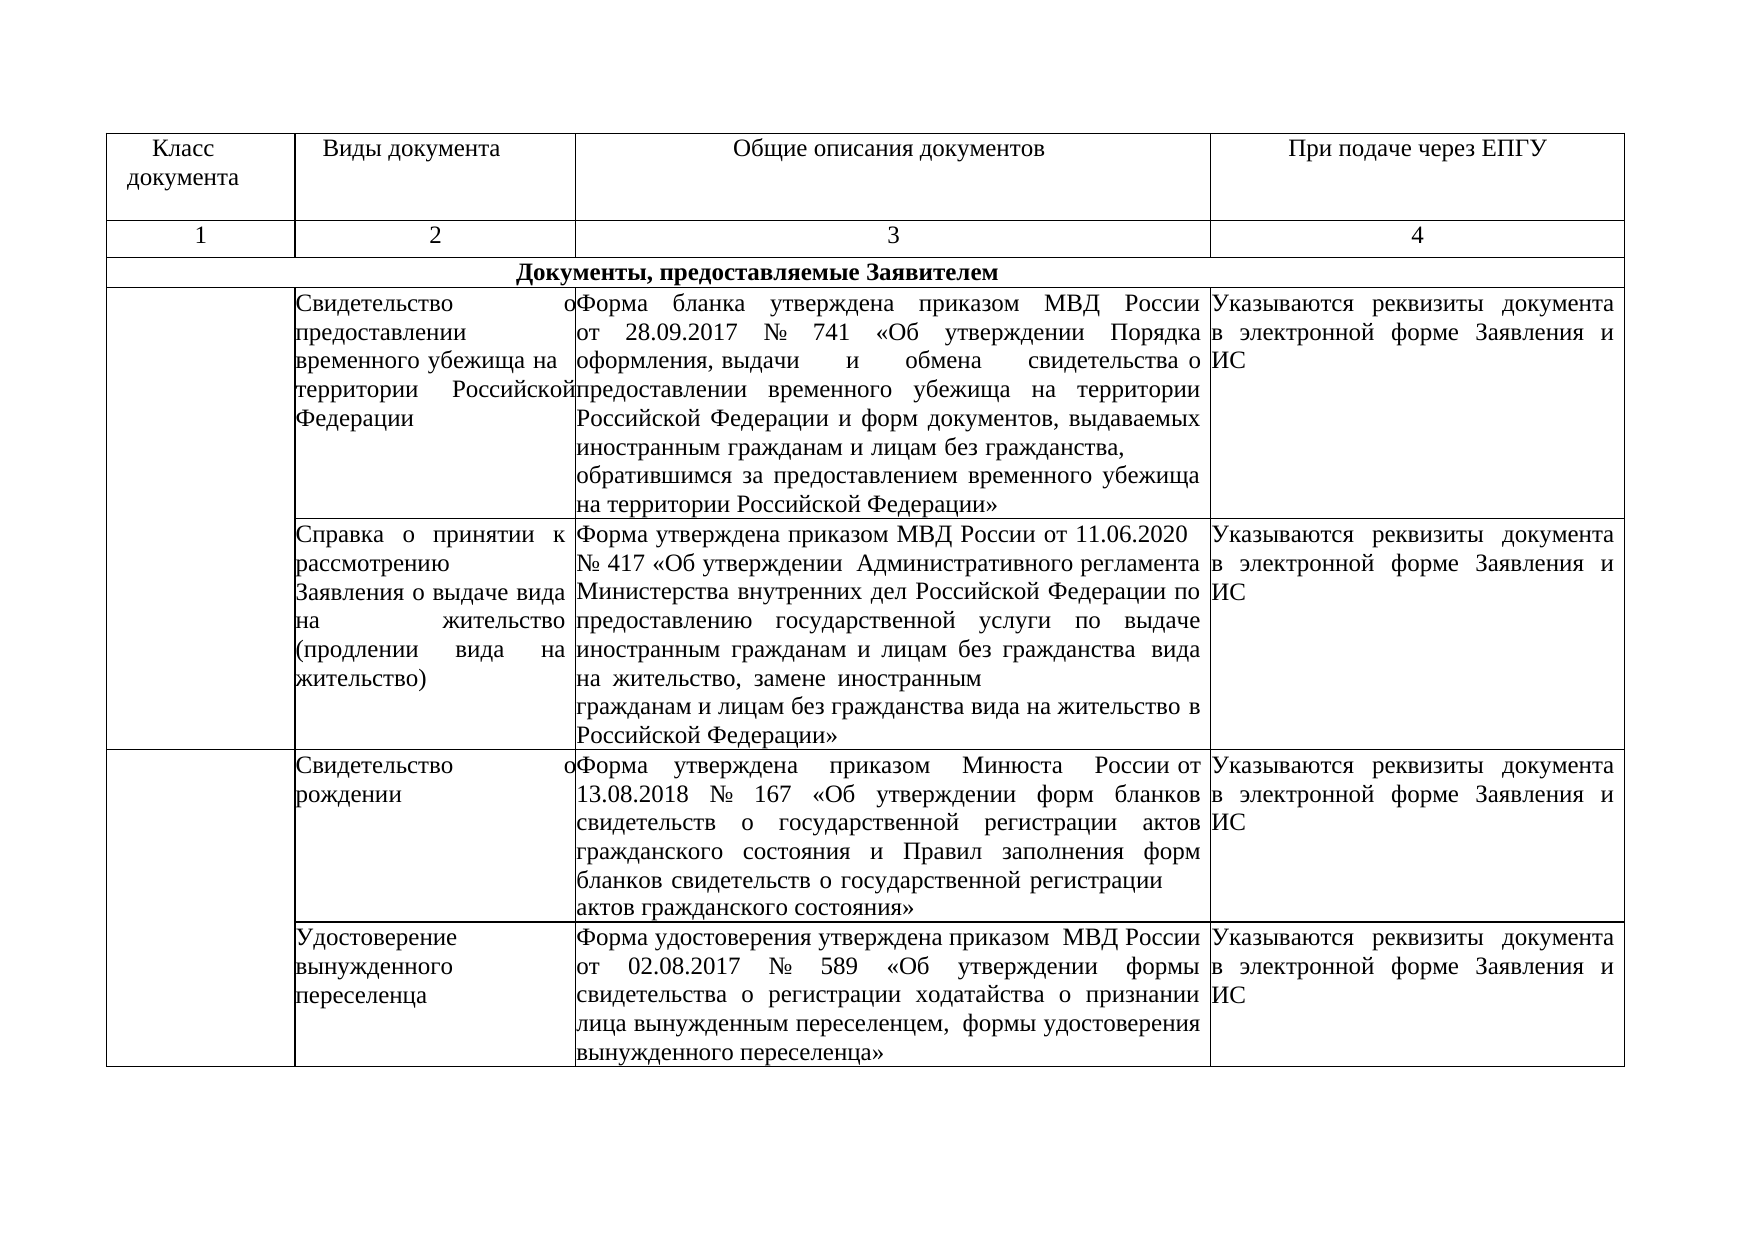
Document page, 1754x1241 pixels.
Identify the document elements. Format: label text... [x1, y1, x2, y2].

table_cell 4 [1211, 221, 1624, 257]
table_cell 2 [296, 221, 575, 257]
table_cell Указываются реквизиты документа в электронной форме Заявления и ИС [1211, 519, 1624, 749]
table_header При подаче через ЕПГУ [1211, 134, 1624, 219]
table_cell Форма удостоверения утверждена приказом МВД России от 02.08.2017 № 589 «Об утверждении формы свидетельства о регистрации ходатайства о признании лица вынужденным переселенцем, формы удостоверения вынужденного переселенца» [576, 923, 1210, 1066]
table_header Общие описания документов [576, 134, 1210, 219]
table_cell Форма утверждена приказом МВД России от 11.06.2020 № 417 «Об утверждении Административного регламента Министерства внутренних дел Российской Федерации по предоставлению государственной услуги по выдаче иностранным гражданам и лицам без гражданства вида на жительство, замене иностранным гражданам и лицам без гражданства вида на жительство в Российской Федерации» [576, 519, 1210, 749]
table_cell [107, 750, 294, 1066]
table_header Класс документа [107, 134, 294, 219]
table_cell 3 [576, 221, 1210, 257]
table_cell Справка о принятии к рассмотрению Заявления о выдаче вида на жительство (продлении вида на жительство) [296, 519, 575, 749]
table_cell 1 [107, 221, 294, 257]
table_cell Документы, предоставляемые Заявителем [107, 258, 1624, 287]
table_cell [1211, 923, 1624, 1066]
table_header Виды документа [296, 134, 575, 219]
table_cell Указываются реквизиты документа в электронной форме Заявления и ИС [1211, 750, 1624, 921]
table_cell [107, 288, 294, 749]
table_cell Форма бланка утверждена приказом МВД России от 28.09.2017 № 741 «Об утверждении Порядка оформления, выдачи и обмена свидетельства о предоставлении временного убежища на территории Российской Федерации и форм документов, выдаваемых иностранным гражданам и лицам без гражданства, обратившимся за предоставлением временного убежища на территории Российской Федерации» [576, 288, 1210, 518]
table_cell Свидетельство о рождении [296, 750, 575, 921]
table_cell Форма утверждена приказом Минюста России от 13.08.2018 № 167 «Об утверждении форм бланков свидетельств о государственной регистрации актов гражданского состояния и Правил заполнения форм бланков свидетельств о государственной регистрации актов гражданского состояния» [576, 750, 1210, 921]
table_cell Удостоверение вынужденного переселенца [296, 923, 575, 1066]
table_cell Свидетельство о предоставлении временного убежища на территории Российской Федерации [296, 288, 575, 518]
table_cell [1211, 288, 1624, 518]
